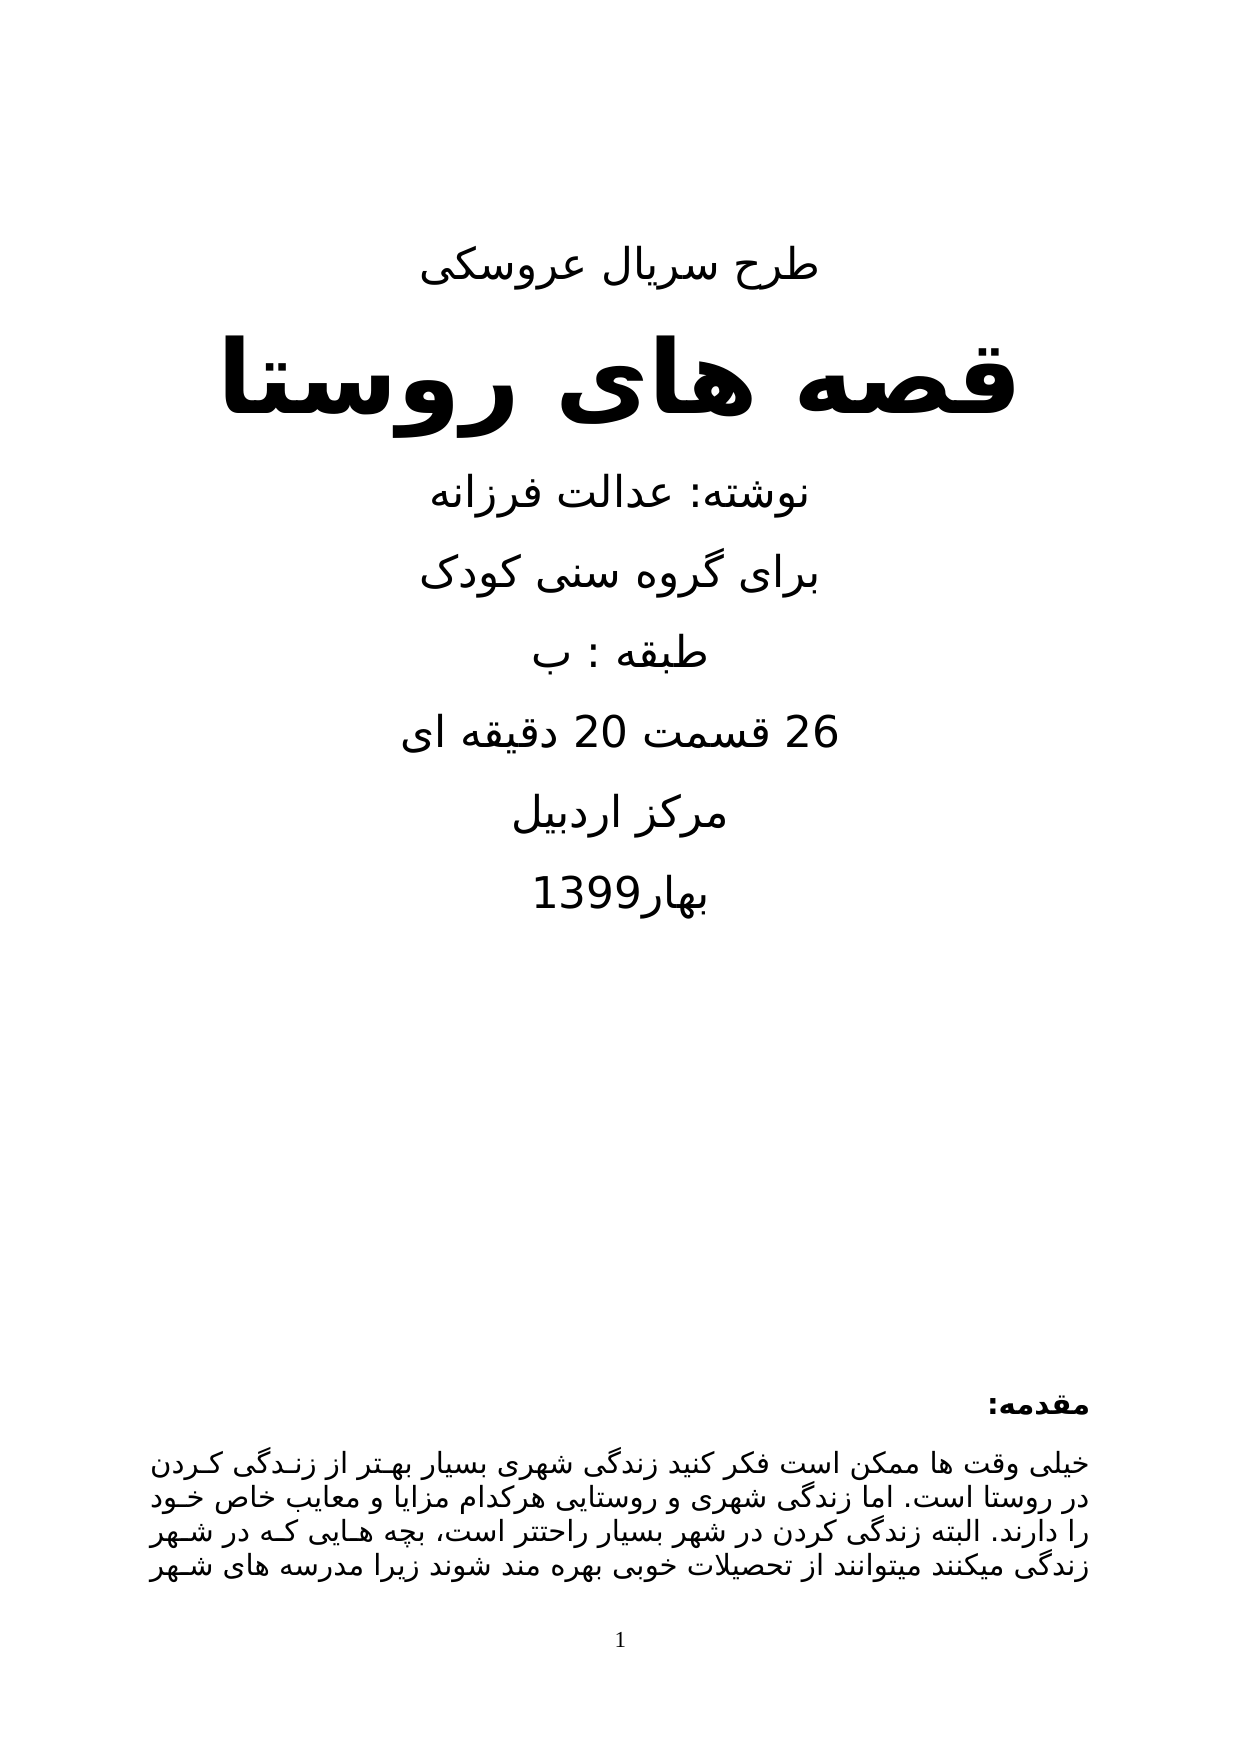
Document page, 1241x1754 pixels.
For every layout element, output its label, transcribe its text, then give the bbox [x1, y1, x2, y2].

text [150, 1447, 1090, 1583]
text نوشته: عدالت فرزانه [150, 467, 1090, 518]
text طرح سریال عروسکی [150, 239, 1090, 290]
text طبقه : ب [150, 627, 1090, 678]
text برای گروه سنی کودک [150, 547, 1090, 598]
text 26 قسمت 20 دقیقه ای [150, 707, 1090, 758]
text مرکز اردبیل [150, 787, 1090, 838]
text قصه های روستا [150, 319, 1090, 438]
text مقدمه: [150, 1387, 1090, 1421]
text بهار1399 [150, 867, 1090, 918]
